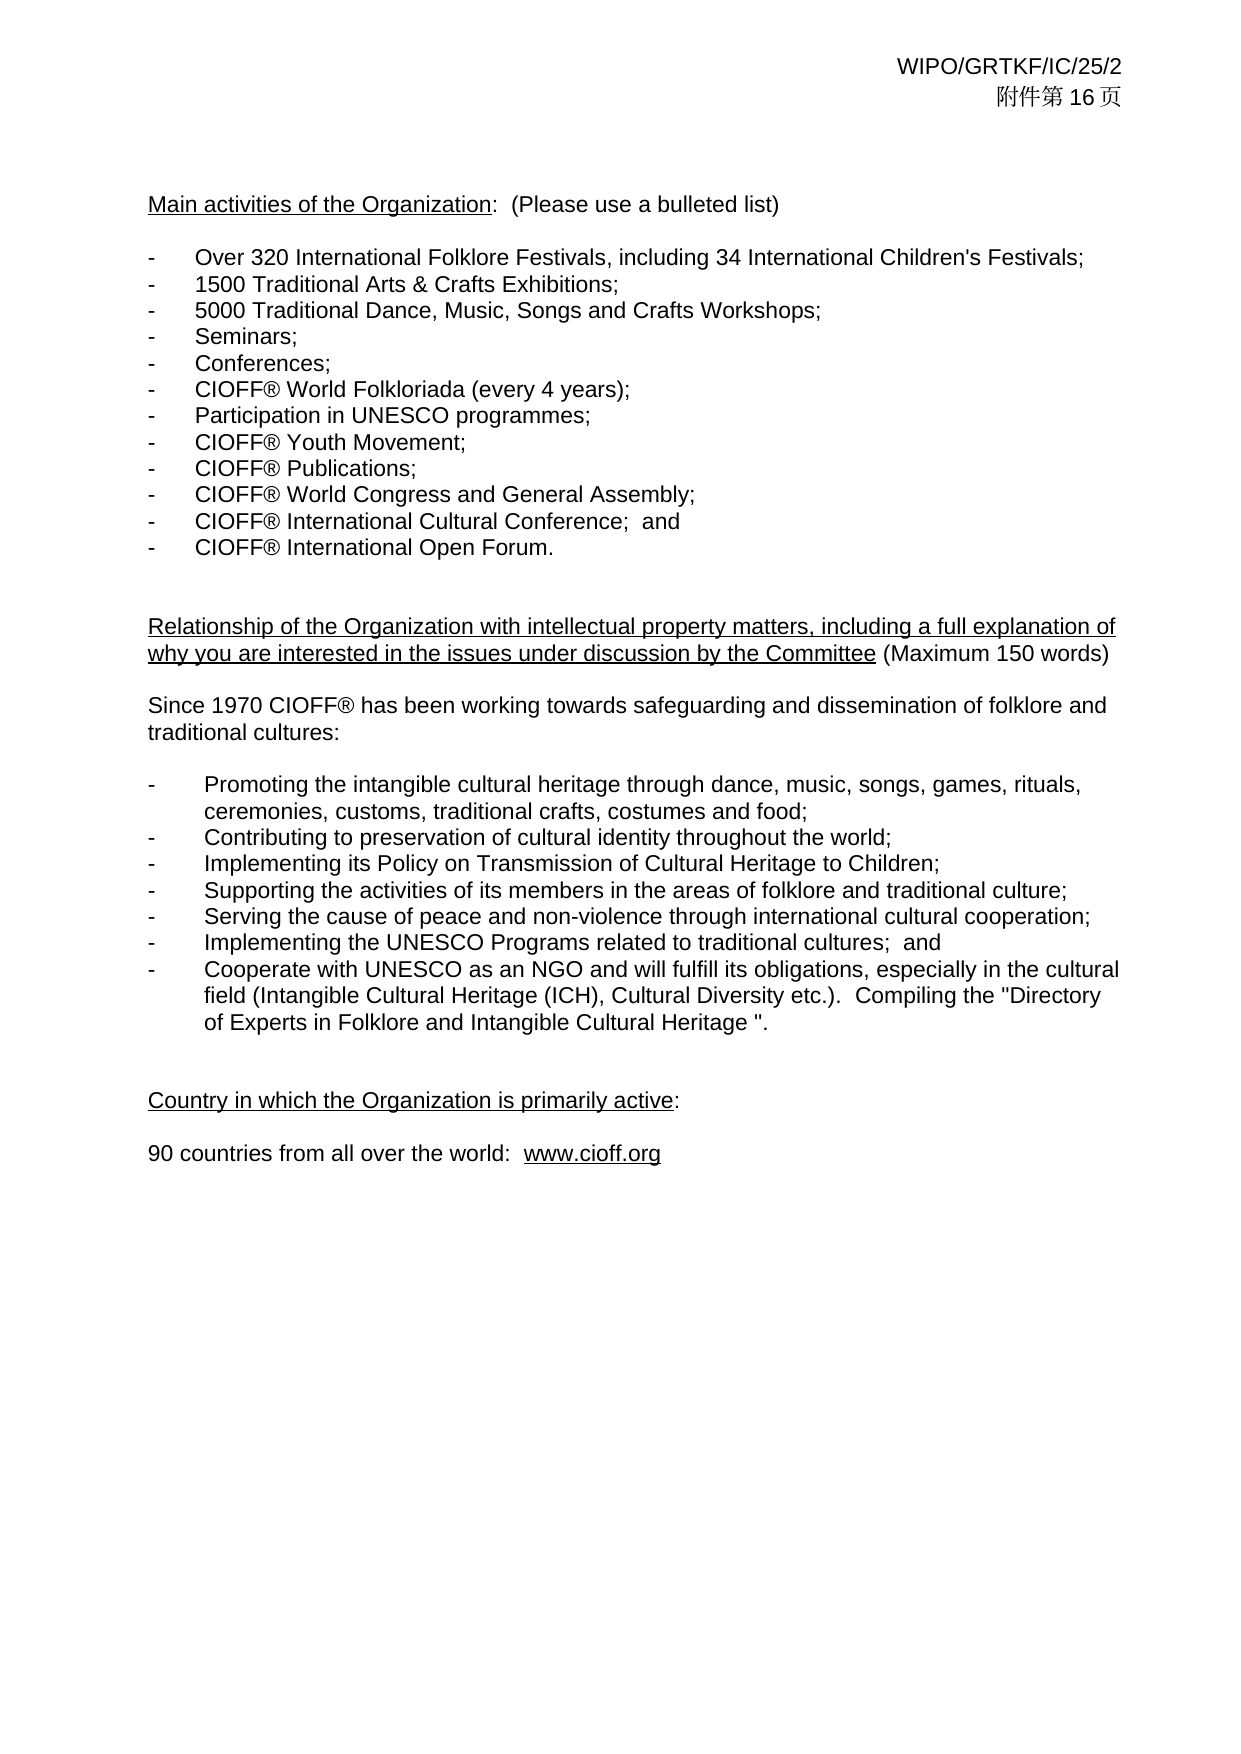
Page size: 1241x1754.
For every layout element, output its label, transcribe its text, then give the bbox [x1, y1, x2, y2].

list Serving the cause of peace and non-violence through international cultural cooperation; [148, 903, 1122, 929]
list Implementing the UNESCO Programs related to traditional cultures; and [148, 929, 1122, 956]
list Implementing its Policy on Transmission of Cultural Heritage to Children; [148, 850, 1122, 877]
list CIOFF® International Cultural Conference; and [148, 508, 1122, 534]
list CIOFF® International Open Forum. [148, 534, 1122, 560]
list Participation in UNESCO programmes; [148, 402, 1122, 429]
text Main activities of the Organization: (Please use a bulleted list) [148, 191, 1122, 218]
list Conferences; [148, 349, 1122, 376]
list CIOFF® World Folkloriada (every 4 years); [148, 376, 1122, 402]
list Contributing to preservation of cultural identity throughout the world; [148, 824, 1122, 850]
list 5000 Traditional Dance, Music, Songs and Crafts Workshops; [148, 297, 1122, 323]
text Country in which the Organization is primarily active: [148, 1087, 1122, 1114]
text 90 countries from all over the world: www.cioff.org [148, 1140, 1122, 1167]
list Cooperate with UNESCO as an NGO and will fulfill its obligations, especially in the cultural field (Intangible Cultural Heritage (ICH), Cultural Diversity etc.). Compiling the "Directory of Experts in Folklore and Intangible Cultural Heritage ". [148, 956, 1122, 1035]
list CIOFF® World Congress and General Assembly; [148, 481, 1122, 508]
list Seminars; [148, 323, 1122, 349]
list Supporting the activities of its members in the areas of folklore and traditional culture; [148, 877, 1122, 903]
text Relationship of the Organization with intellectual property matters, including a full explanation of why you are interested in the issues under discussion by the Committee (Maximum 150 words) [148, 613, 1122, 666]
list CIOFF® Youth Movement; [148, 429, 1122, 455]
list Promoting the intangible cultural heritage through dance, music, songs, games, rituals, ceremonies, customs, traditional crafts, costumes and food; [148, 771, 1122, 824]
list CIOFF® Publications; [148, 455, 1122, 481]
text Since 1970 CIOFF® has been working towards safeguarding and dissemination of folklore and traditional cultures: [148, 692, 1122, 745]
list 1500 Traditional Arts & Crafts Exhibitions; [148, 271, 1122, 297]
list Over 320 International Folklore Festivals, including 34 International Children's Festivals; [148, 244, 1122, 271]
